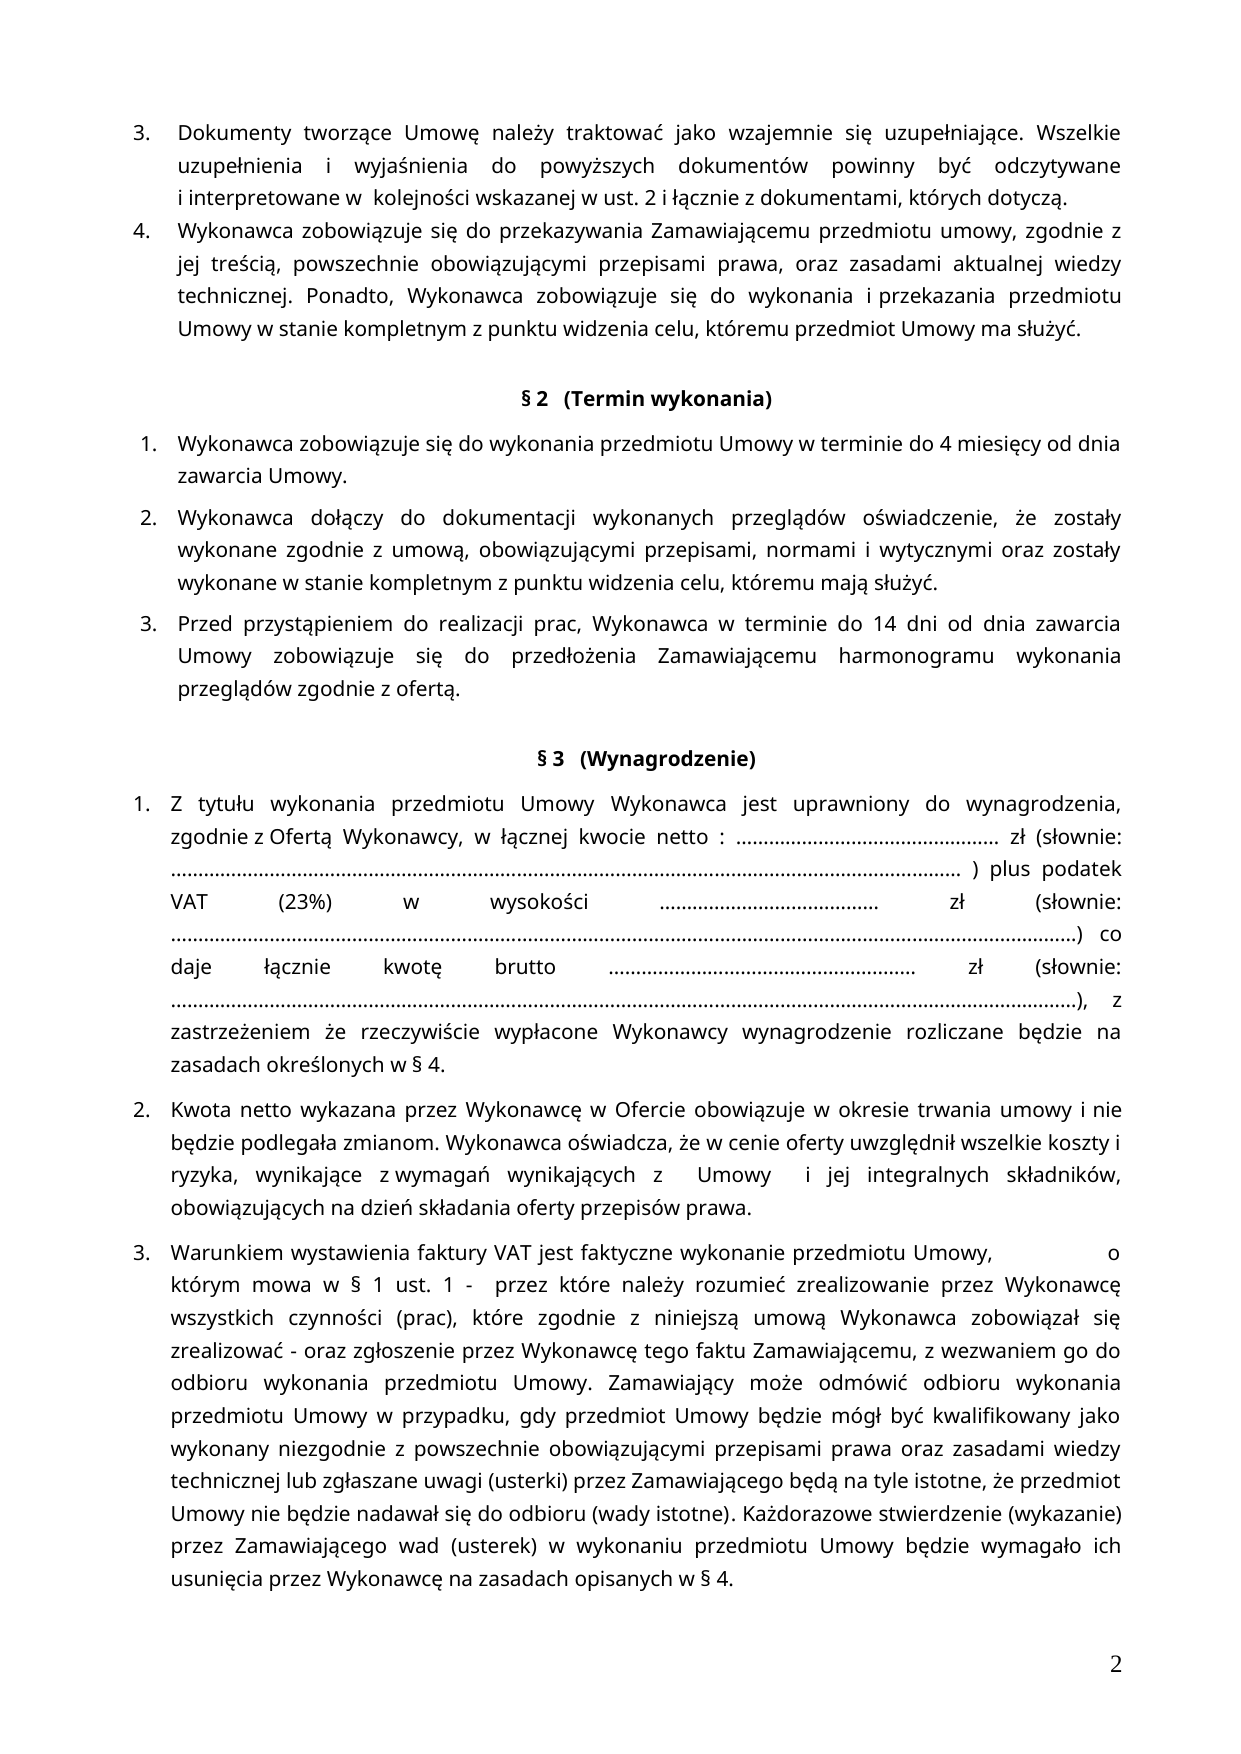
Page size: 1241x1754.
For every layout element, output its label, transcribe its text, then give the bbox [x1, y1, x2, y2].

list (Termin wykonania) [170, 384, 1122, 412]
list (Wynagrodzenie) [170, 744, 1122, 772]
list Dokumenty tworzące Umowę należy traktować jako wzajemnie się uzupełniające. Wszelkie uzupełnienia i wyjaśnienia do powyższych dokumentów powinny być odczytywane i interpretowane w kolejności wskazanej w ust. 2 i łącznie z dokumentami, których dotyczą. [133, 118, 1122, 212]
list Wykonawca zobowiązuje się do wykonania przedmiotu Umowy w terminie do 4 miesięcy od dnia zawarcia Umowy. [140, 429, 1122, 490]
list Wykonawca zobowiązuje się do przekazywania Zamawiającemu przedmiotu umowy, zgodnie z jej treścią, powszechnie obowiązującymi przepisami prawa, oraz zasadami aktualnej wiedzy technicznej. Ponadto, Wykonawca zobowiązuje się do wykonania i przekazania przedmiotu Umowy w stanie kompletnym z punktu widzenia celu, któremu przedmiot Umowy ma służyć. [133, 216, 1122, 342]
list Kwota netto wykazana przez Wykonawcę w Ofercie obowiązuje w okresie trwania umowy i nie będzie podlegała zmianom. Wykonawca oświadcza, że w cenie oferty uwzględnił wszelkie koszty i ryzyka, wynikające z wymagań wynikających z Umowy i jej integralnych składników, obowiązujących na dzień składania oferty przepisów prawa. [133, 1095, 1122, 1221]
list Wykonawca dołączy do dokumentacji wykonanych przeglądów oświadczenie, że zostały wykonane zgodnie z umową, obowiązującymi przepisami, normami i wytycznymi oraz zostały wykonane w stanie kompletnym z punktu widzenia celu, któremu mają służyć. [140, 503, 1122, 596]
list Przed przystąpieniem do realizacji prac, Wykonawca w terminie do 14 dni od dnia zawarcia Umowy zobowiązuje się do przedłożenia Zamawiającemu harmonogramu wykonania przeglądów zgodnie z ofertą. [140, 609, 1122, 702]
list Z tytułu wykonania przedmiotu Umowy Wykonawca jest uprawniony do wynagrodzenia, zgodnie z Ofertą Wykonawcy, w łącznej kwocie netto : ………………………………………… zł (słownie: ……………………………………………………………………………………………………………………………… ) plus podatek VAT (23%) w wysokości ……………………….………… zł (słownie: …………………………………………………………………………………………………………………………………………………) co daje łącznie kwotę brutto …………………………………………..…… zł (słownie: …………………………………………………………………………………………………………………………………………………), z zastrzeżeniem że rzeczywiście wypłacone Wykonawcy wynagrodzenie rozliczane będzie na zasadach określonych w § 4. [133, 789, 1122, 1078]
list Warunkiem wystawienia faktury VAT jest faktyczne wykonanie przedmiotu Umowy, o którym mowa w § 1 ust. 1 - przez które należy rozumieć zrealizowanie przez Wykonawcę wszystkich czynności (prac), które zgodnie z niniejszą umową Wykonawca zobowiązał się zrealizować - oraz zgłoszenie przez Wykonawcę tego faktu Zamawiającemu, z wezwaniem go do odbioru wykonania przedmiotu Umowy. Zamawiający może odmówić odbioru wykonania przedmiotu Umowy w przypadku, gdy przedmiot Umowy będzie mógł być kwalifikowany jako wykonany niezgodnie z powszechnie obowiązującymi przepisami prawa oraz zasadami wiedzy technicznej lub zgłaszane uwagi (usterki) przez Zamawiającego będą na tyle istotne, że przedmiot Umowy nie będzie nadawał się do odbioru (wady istotne). Każdorazowe stwierdzenie (wykazanie) przez Zamawiającego wad (usterek) w wykonaniu przedmiotu Umowy będzie wymagało ich usunięcia przez Wykonawcę na zasadach opisanych w § 4. [133, 1238, 1122, 1592]
